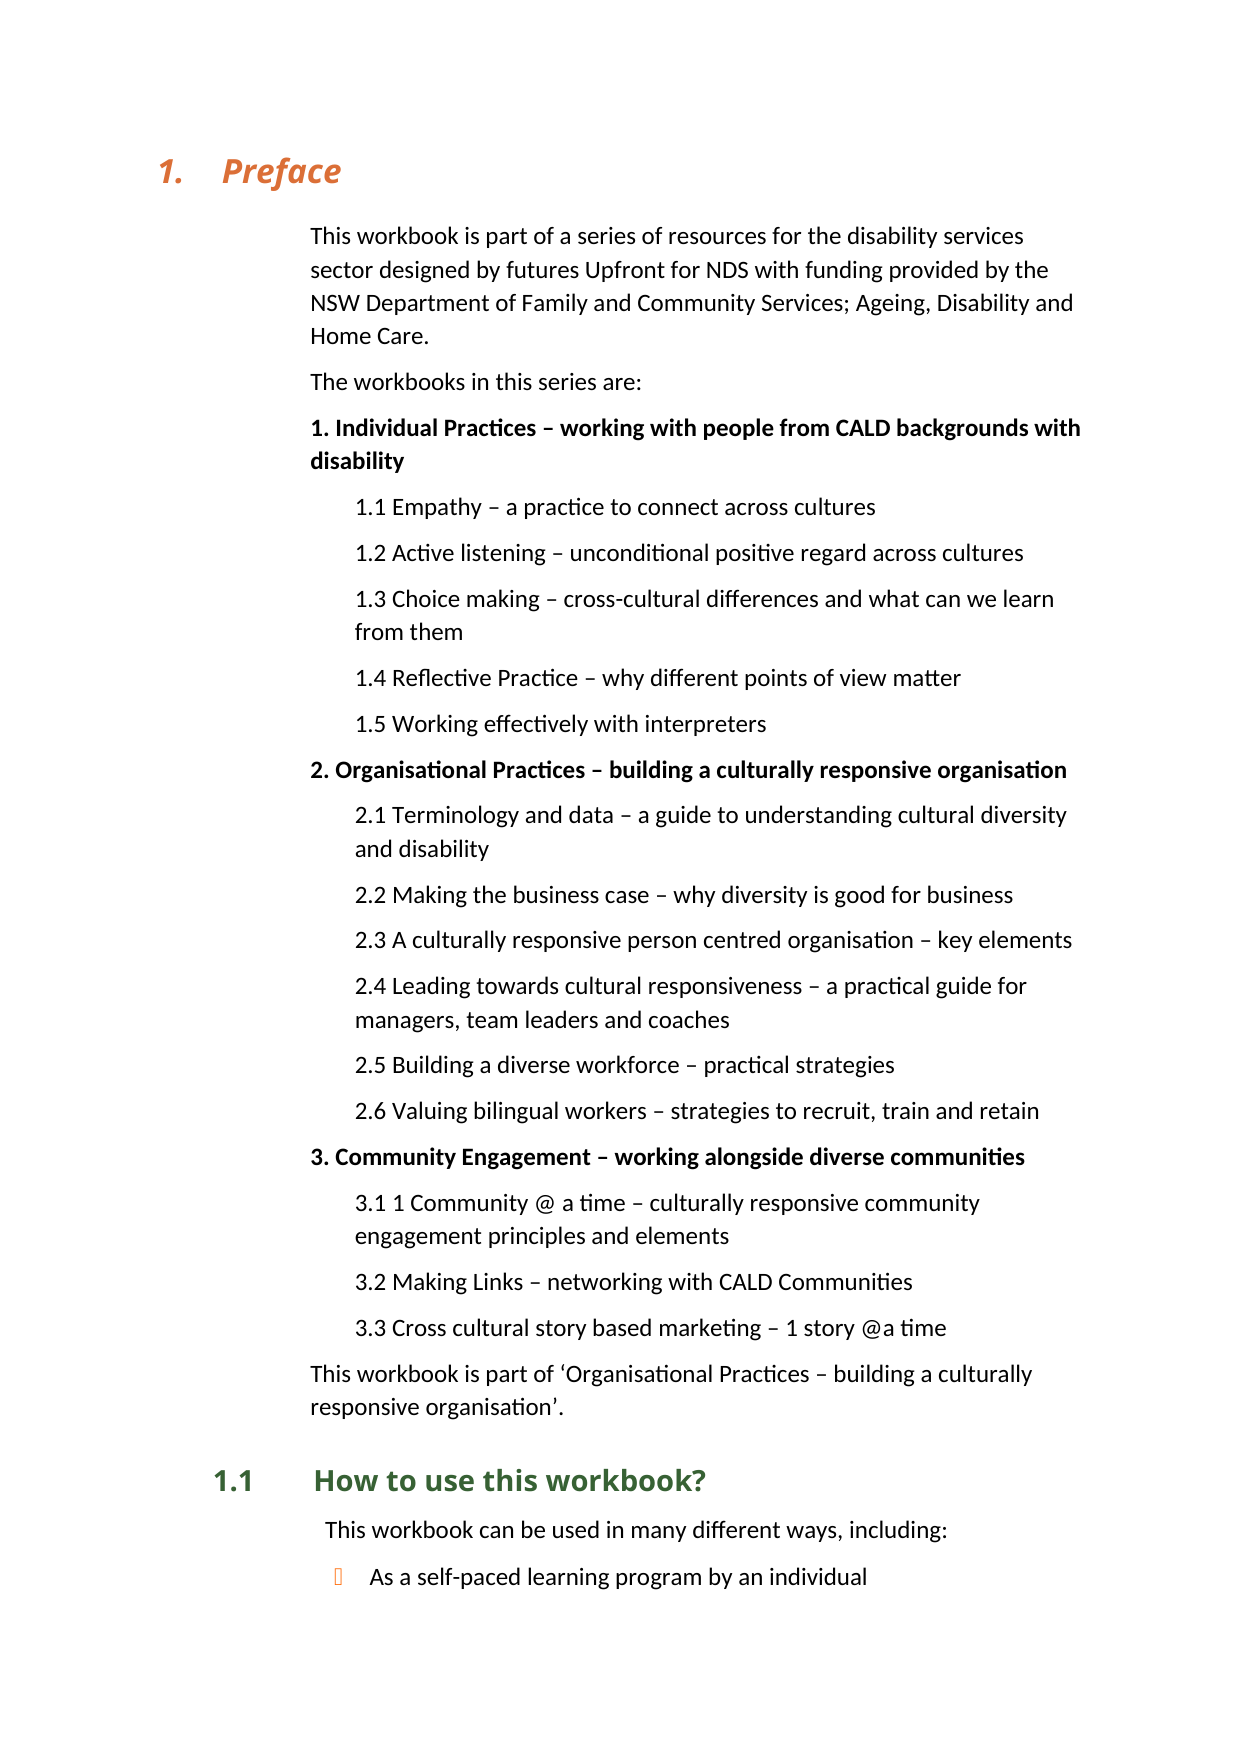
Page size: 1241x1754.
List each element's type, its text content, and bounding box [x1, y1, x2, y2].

text 2.6 Valuing bilingual workers – strategies to recruit, train and retain [354, 1093, 1087, 1126]
text 2.3 A culturally responsive person centred organisation – key elements [354, 922, 1087, 956]
text 2.2 Making the business case – why diversity is good for business [354, 876, 1087, 910]
text 2. Organisational Practices – building a culturally responsive organisation [310, 751, 1087, 785]
text This workbook can be used in many different ways, including: [325, 1512, 1087, 1545]
text 2.1 Terminology and data – a guide to understanding cultural diversity and disability [354, 797, 1087, 864]
text 3.1 1 Community @ a time – culturally responsive community engagement principles and elements [354, 1185, 1087, 1251]
text 2.5 Building a diverse workforce – practical strategies [354, 1047, 1087, 1081]
text 1.5 Working effectively with interpreters [354, 706, 1087, 739]
text 1.3 Choice making – cross-cultural differences and what can we learn from them [354, 581, 1087, 647]
text 1.1 Empathy – a practice to connect across cultures [354, 489, 1087, 522]
text This workbook is part of a series of resources for the disability services sector designed by futures Upfront for NDS with funding provided by the NSW Department of Family and Community Services; Ageing, Disability and Home Care. [310, 218, 1087, 351]
subtitle How to use this workbook? [213, 1460, 1087, 1499]
text 3. Community Engagement – working alongside diverse communities [310, 1139, 1087, 1172]
text 3.3 Cross cultural story based marketing – 1 story @a time [354, 1310, 1087, 1343]
text This workbook is part of ‘Organisational Practices – building a culturally responsive organisation’. [310, 1356, 1087, 1422]
text 2.4 Leading towards cultural responsiveness – a practical guide for managers, team leaders and coaches [354, 968, 1087, 1035]
text The workbooks in this series are: [310, 364, 1087, 397]
text 1.4 Reflective Practice – why different points of view matter [354, 660, 1087, 693]
text 1.2 Active listening – unconditional positive regard across cultures [354, 535, 1087, 568]
text 3.2 Making Links – networking with CALD Communities [354, 1264, 1087, 1297]
subtitle Preface [157, 148, 1087, 193]
text 1. Individual Practices – working with people from CALD backgrounds with disability [310, 410, 1087, 476]
list As a self-paced learning program by an individual [334, 1558, 1087, 1591]
